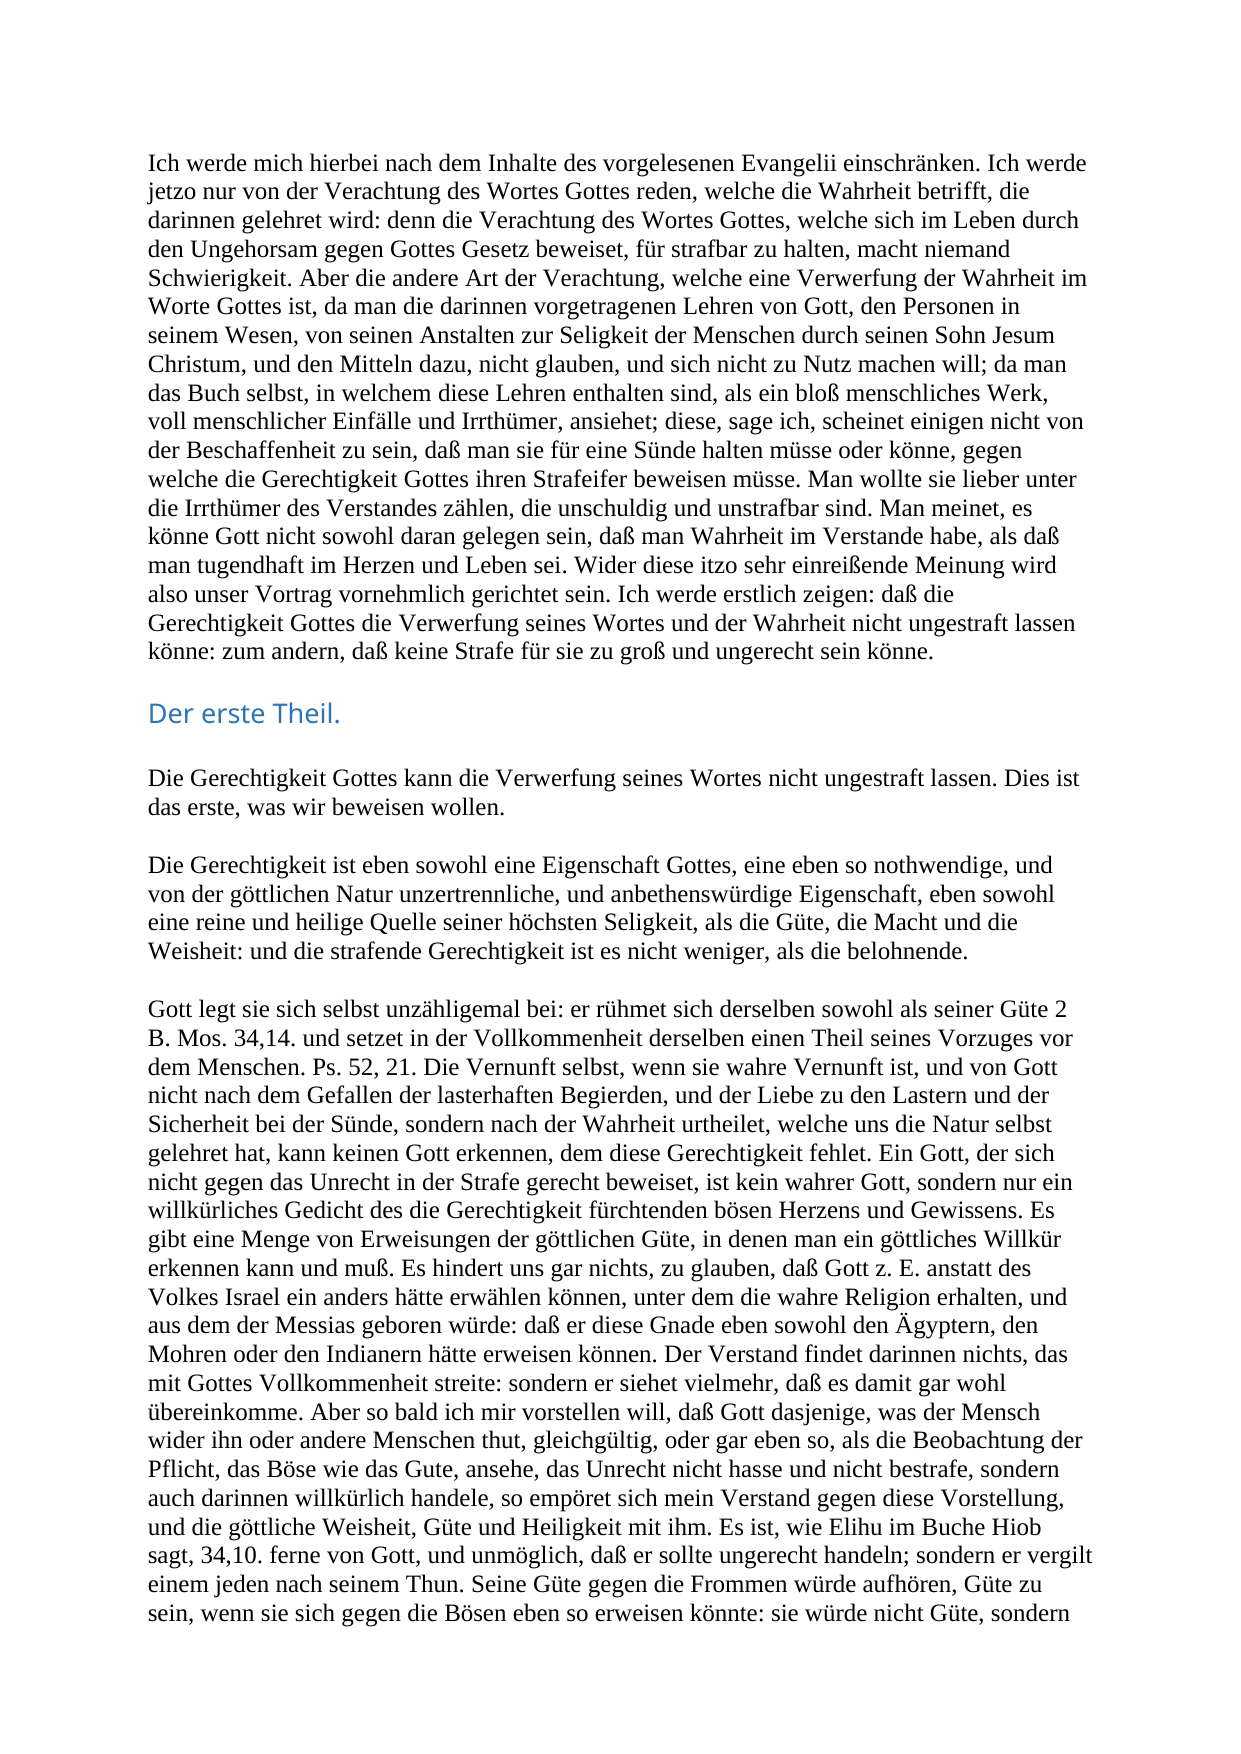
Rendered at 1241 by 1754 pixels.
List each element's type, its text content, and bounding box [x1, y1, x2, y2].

text Die Gerechtigkeit Gottes kann die Verwerfung seines Wortes nicht ungestraft lassen. Dies ist das erste, was wir beweisen wollen. [148, 763, 1093, 821]
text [148, 994, 1093, 1627]
text Die Gerechtigkeit ist eben sowohl eine Eigenschaft Gottes, eine eben so nothwendige, und von der göttlichen Natur unzertrennliche, und anbethenswürdige Eigenschaft, eben sowohl eine reine und heilige Quelle seiner höchsten Seligkeit, als die Güte, die Macht und die Weisheit: und die strafende Gerechtigkeit ist es nicht weniger, als die belohnende. [148, 850, 1093, 965]
text Ich werde mich hierbei nach dem Inhalte des vorgelesenen Evangelii einschränken. Ich werde jetzo nur von der Verachtung des Wortes Gottes reden, welche die Wahrheit betrifft, die darinnen gelehret wird: denn die Verachtung des Wortes Gottes, welche sich im Leben durch den Ungehorsam gegen Gottes Gesetz beweiset, für strafbar zu halten, macht niemand Schwierigkeit. Aber die andere Art der Verachtung, welche eine Verwerfung der Wahrheit im Worte Gottes ist, da man die darinnen vorgetragenen Lehren von Gott, den Personen in seinem Wesen, von seinen Anstalten zur Seligkeit der Menschen durch seinen Sohn Jesum Christum, und den Mitteln dazu, nicht glauben, und sich nicht zu Nutz machen will; da man das Buch selbst, in welchem diese Lehren enthalten sind, als ein bloß menschliches Werk, voll menschlicher Einfälle und Irrthümer, ansiehet; diese, sage ich, scheinet einigen nicht von der Beschaffenheit zu sein, daß man sie für eine Sünde halten müsse oder könne, gegen welche die Gerechtigkeit Gottes ihren Strafeifer beweisen müsse. Man wollte sie lieber unter die Irrthümer des Verstandes zählen, die unschuldig und unstrafbar sind. Man meinet, es könne Gott nicht sowohl daran gelegen sein, daß man Wahrheit im Verstande habe, als daß man tugendhaft im Herzen und Leben sei. Wider diese itzo sehr einreißende Meinung wird also unser Vortrag vornehmlich gerichtet sein. Ich werde erstlich zeigen: daß die Gerechtigkeit Gottes die Verwerfung seines Wortes und der Wahrheit nicht ungestraft lassen könne: zum andern, daß keine Strafe für sie zu groß und ungerecht sein könne. [148, 148, 1093, 665]
subtitle Der erste Theil. [148, 694, 1093, 731]
